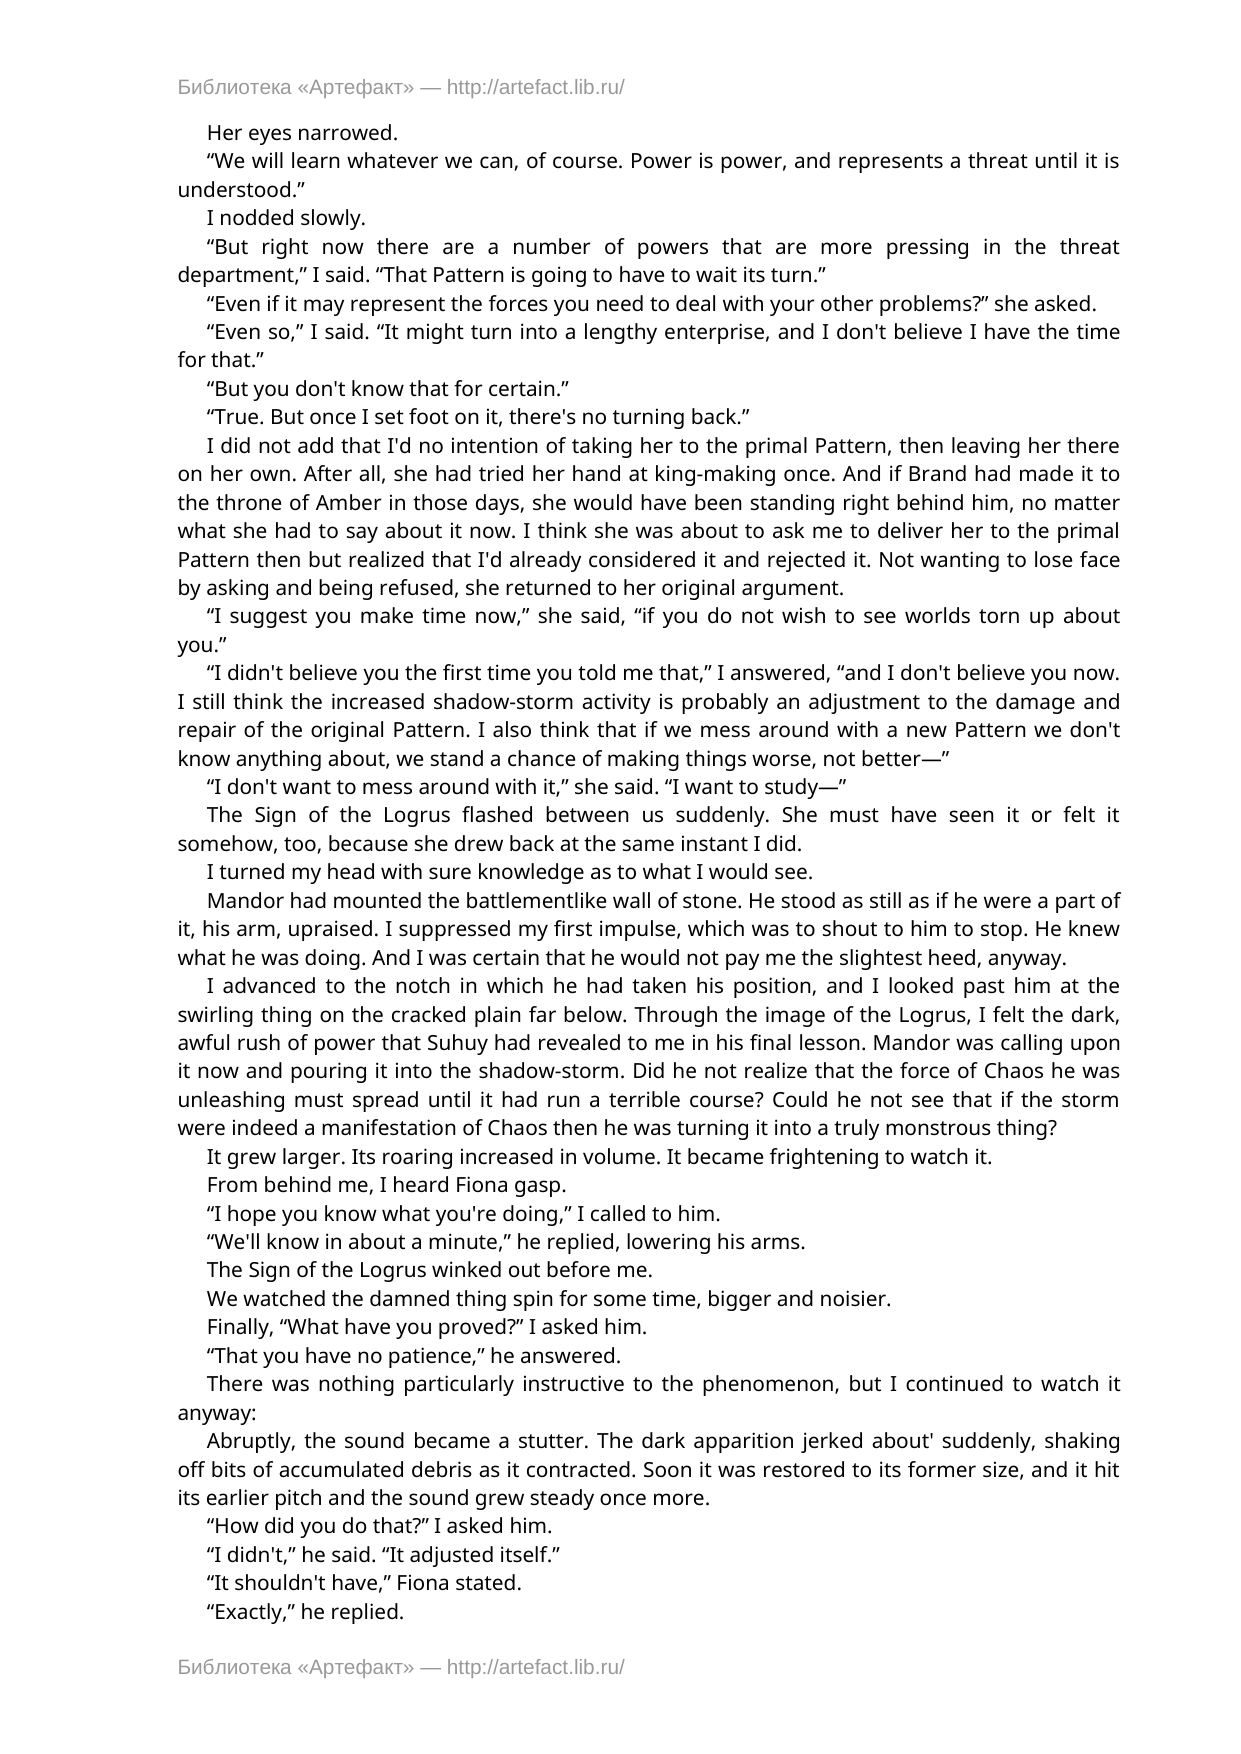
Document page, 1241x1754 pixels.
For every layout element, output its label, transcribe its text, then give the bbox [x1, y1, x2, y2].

text Her eyes narrowed. [177, 118, 1122, 147]
text “How did you do that?” I asked him. [177, 1512, 1122, 1540]
text I did not add that I'd no intention of taking her to the primal Pattern, then leaving her there on her own. After all, she had tried her hand at king-making once. And if Brand had made it to the throne of Amber in those days, she would have been standing right behind him, no matter what she had to say about it now. I think she was about to ask me to deliver her to the primal Pattern then but realized that I'd already considered it and rejected it. Not wanting to lose face by asking and being refused, she returned to her original argument. [177, 431, 1122, 602]
text There was nothing particularly instructive to the phenomenon, but I continued to watch it anyway: [177, 1369, 1122, 1426]
text Mandor had mounted the battlementlike wall of stone. He stood as still as if he were a part of it, his arm, upraised. I suppressed my first impulse, which was to shout to him to stop. He knew what he was doing. And I was certain that he would not pay me the slightest heed, anyway. [177, 886, 1122, 971]
text I advanced to the notch in which he had taken his position, and I looked past him at the swirling thing on the cracked plain far below. Through the image of the Logrus, I felt the dark, awful rush of power that Suhuy had revealed to me in his final lesson. Mandor was calling upon it now and pouring it into the shadow-storm. Did he not realize that the force of Chaos he was unleashing must spread until it had run a terrible course? Could he not see that if the storm were indeed a manifestation of Chaos then he was turning it into a truly monstrous thing? [177, 971, 1122, 1142]
text I turned my head with sure knowledge as to what I would see. [177, 857, 1122, 886]
text From behind me, I heard Fiona gasp. [177, 1170, 1122, 1199]
text The Sign of the Logrus winked out before me. [177, 1256, 1122, 1284]
text The Sign of the Logrus flashed between us suddenly. She must have seen it or felt it somehow, too, because she drew back at the same instant I did. [177, 801, 1122, 857]
text “I didn't,” he said. “It adjusted itself.” [177, 1540, 1122, 1568]
text I nodded slowly. [177, 203, 1122, 232]
text “Exactly,” he replied. [177, 1597, 1122, 1625]
text It grew larger. Its roaring increased in volume. It became frightening to watch it. [177, 1142, 1122, 1170]
text “But you don't know that for certain.” [177, 374, 1122, 402]
text “Even so,” I said. “It might turn into a lengthy enterprise, and I don't believe I have the time for that.” [177, 317, 1122, 374]
text “It shouldn't have,” Fiona stated. [177, 1568, 1122, 1597]
text “We'll know in about a minute,” he replied, lowering his arms. [177, 1227, 1122, 1256]
text “But right now there are a number of powers that are more pressing in the threat department,” I said. “That Pattern is going to have to wait its turn.” [177, 232, 1122, 289]
text “I suggest you make time now,” she said, “if you do not wish to see worlds torn up about you.” [177, 602, 1122, 658]
text “I don't want to mess around with it,” she said. “I want to study—” [177, 772, 1122, 801]
text “Even if it may represent the forces you need to deal with your other problems?” she asked. [177, 289, 1122, 317]
text Finally, “What have you proved?” I asked him. [177, 1312, 1122, 1341]
text We watched the damned thing spin for some time, bigger and noisier. [177, 1284, 1122, 1312]
text “True. But once I set foot on it, there's no turning back.” [177, 402, 1122, 431]
text “That you have no patience,” he answered. [177, 1341, 1122, 1369]
text Abruptly, the sound became a stutter. The dark apparition jerked about' suddenly, shaking off bits of accumulated debris as it contracted. Soon it was restored to its former size, and it hit its earlier pitch and the sound grew steady once more. [177, 1426, 1122, 1512]
text “I didn't believe you the first time you told me that,” I answered, “and I don't believe you now. I still think the increased shadow-storm activity is probably an adjustment to the damage and repair of the original Pattern. I also think that if we mess around with a new Pattern we don't know anything about, we stand a chance of making things worse, not better—” [177, 658, 1122, 772]
text “I hope you know what you're doing,” I called to him. [177, 1199, 1122, 1227]
text “We will learn whatever we can, of course. Power is power, and represents a threat until it is understood.” [177, 147, 1122, 203]
